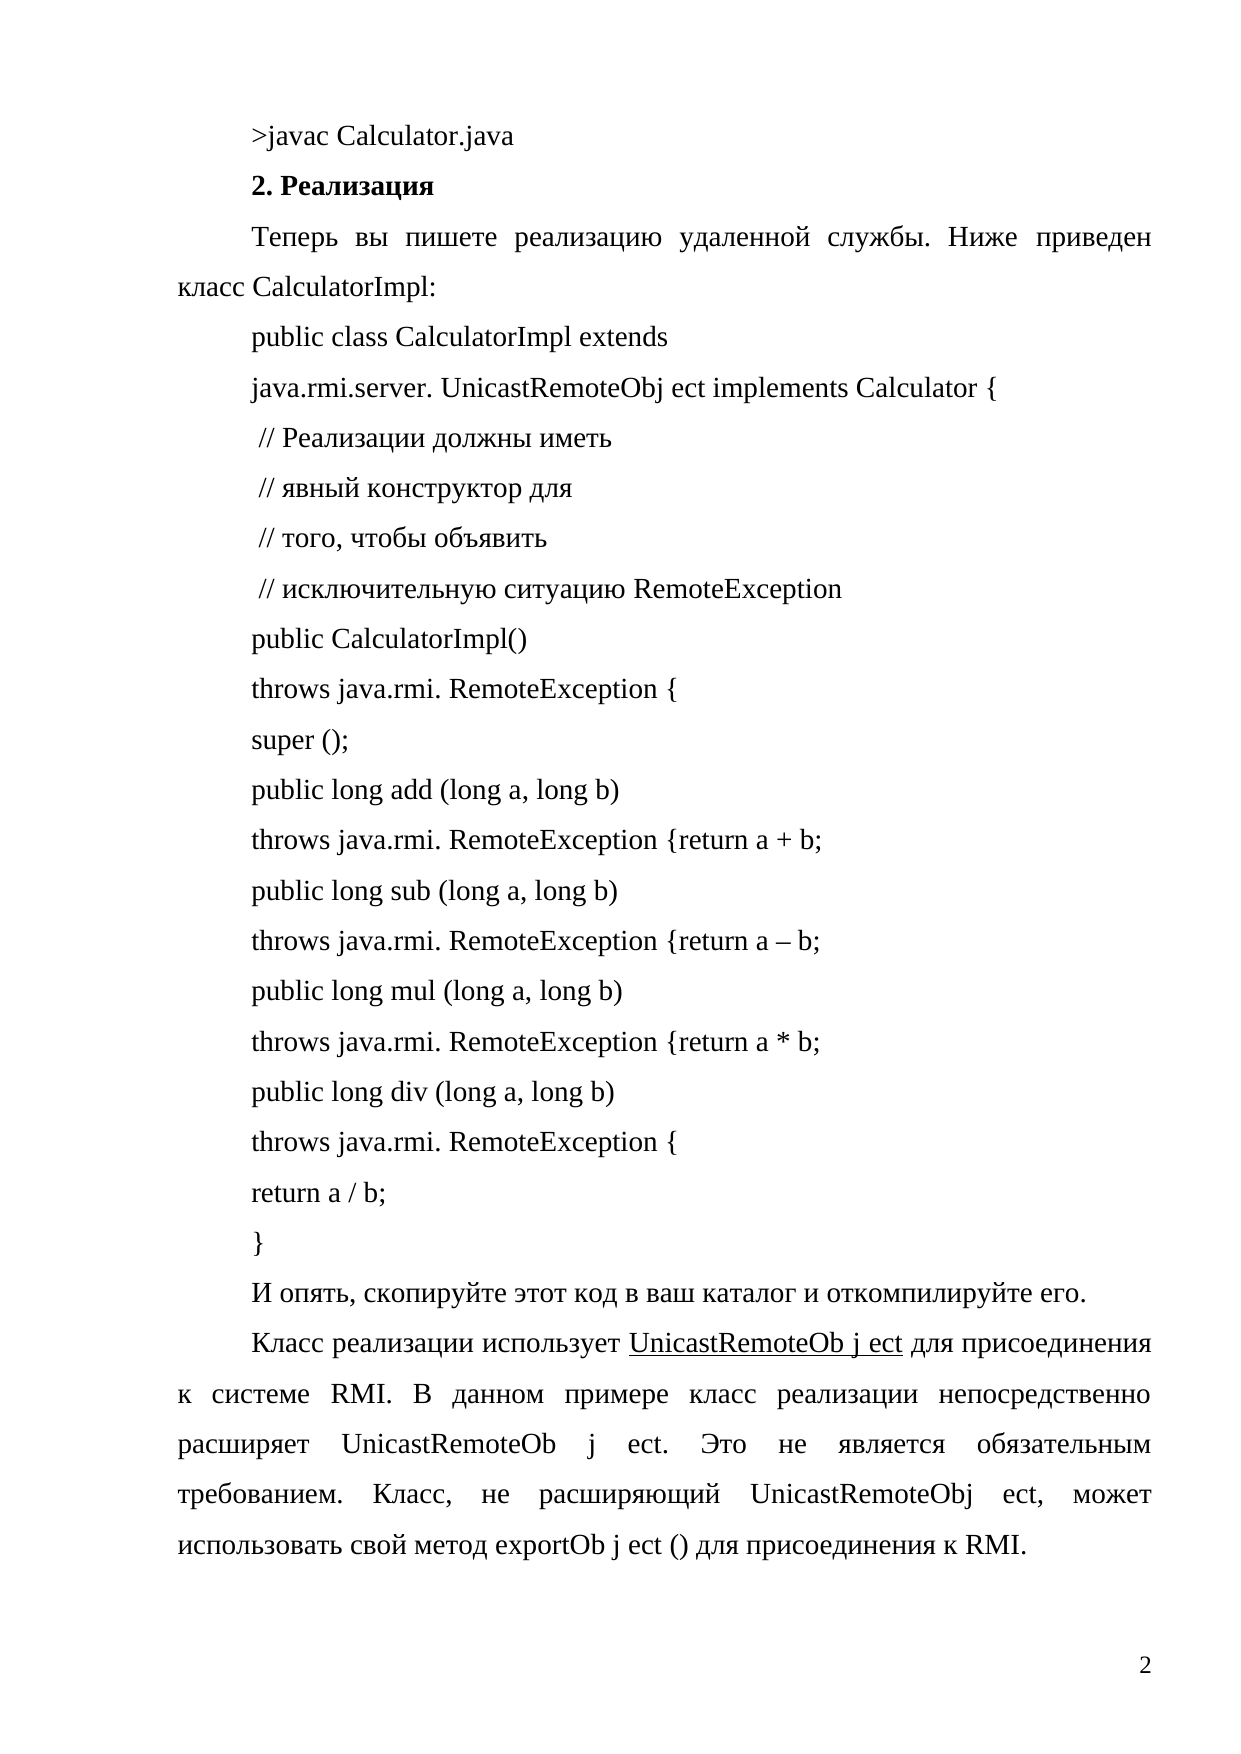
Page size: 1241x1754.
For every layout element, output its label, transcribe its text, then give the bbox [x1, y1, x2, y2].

text public CalculatorImpl() [177, 621, 1152, 655]
text // явный конструктор для [177, 470, 1152, 504]
text throws java.rmi. RemoteException {return a * b; [177, 1024, 1152, 1057]
text } [177, 1225, 1152, 1258]
text И опять, скопируйте этот код в ваш каталог и откомпилируйте его. [177, 1275, 1152, 1309]
text public long sub (long a, long b) [177, 873, 1152, 906]
text throws java.rmi. RemoteException { [177, 672, 1152, 705]
text throws java.rmi. RemoteException {return a – b; [177, 923, 1152, 957]
text public long mul (long a, long b) [177, 973, 1152, 1007]
text // того, чтобы объявить [177, 521, 1152, 554]
text // исключительную ситуацию RemoteException [177, 571, 1152, 604]
text return a / b; [177, 1175, 1152, 1208]
text throws java.rmi. RemoteException { [177, 1124, 1152, 1158]
text Класс реализации использует UnicastRemoteOb j ect для присоединения к системе RMI. В данном примере класс реализации непосредственно расширяет UnicastRemoteOb j ect. Это не является обязательным требованием. Класс, не расширяющий UnicastRemoteObj ect, может использовать свой метод exportOb j ect () для присоединения к RMI. [177, 1326, 1152, 1560]
text // Реализации должны иметь [177, 420, 1152, 453]
text >javac Calculator.java [177, 118, 1152, 152]
text Теперь вы пишете реализацию удаленной службы. Ниже приведен класс CalculatorImpl: [177, 219, 1152, 303]
text java.rmi.server. UnicastRemoteObj ect implements Calculator { [177, 370, 1152, 403]
text 2. Реализация [177, 168, 1152, 202]
text public class CalculatorImpl extends [177, 319, 1152, 353]
text public long add (long a, long b) [177, 772, 1152, 806]
text super (); [177, 722, 1152, 755]
text public long div (long a, long b) [177, 1074, 1152, 1108]
text throws java.rmi. RemoteException {return a + b; [177, 822, 1152, 856]
